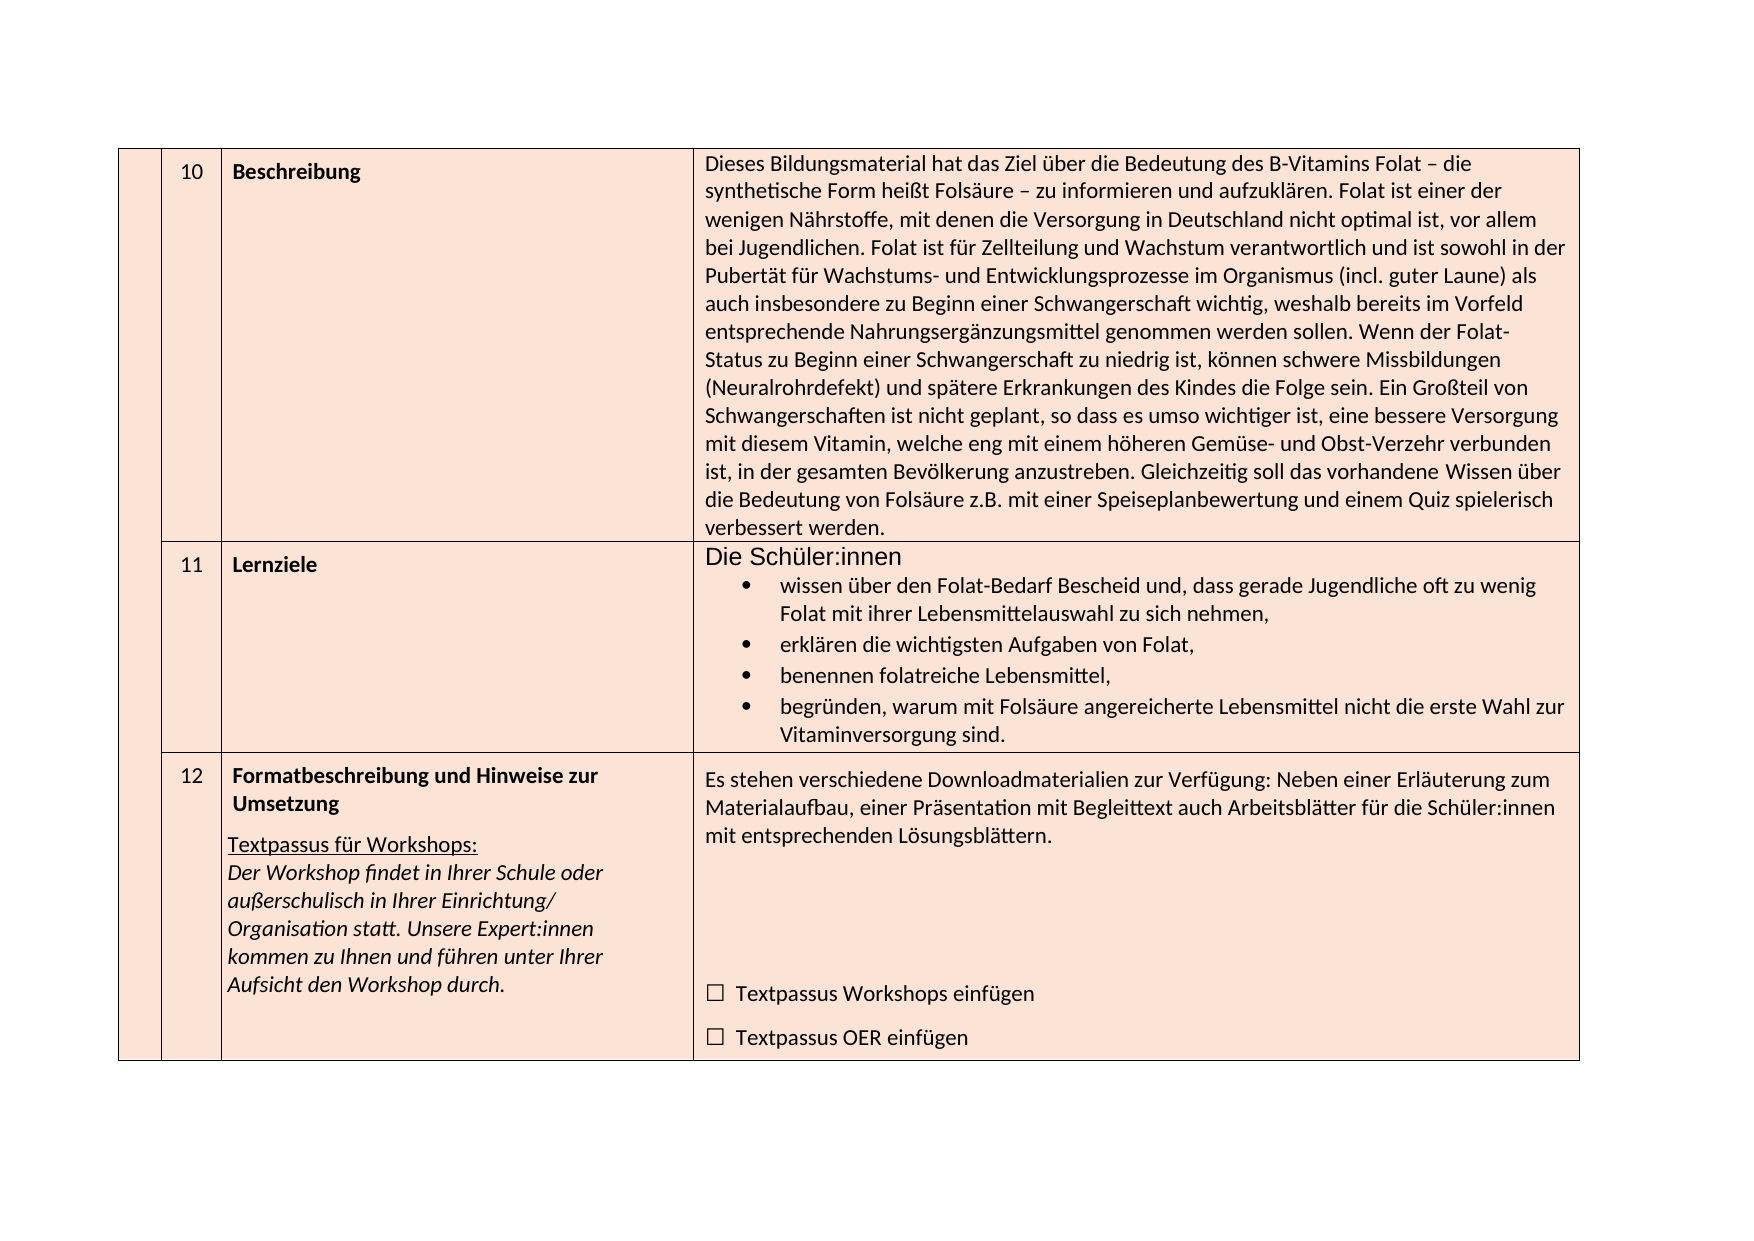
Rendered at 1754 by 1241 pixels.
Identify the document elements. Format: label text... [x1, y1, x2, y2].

table_cell 11 [162, 542, 221, 752]
table_cell 12 [162, 753, 221, 1059]
table_cell Lernziele [222, 542, 693, 752]
table_header 10 [162, 149, 221, 541]
table_header Beschreibung [222, 149, 693, 541]
table_cell [694, 542, 1579, 752]
table_cell Formatbeschreibung und Hinweise zur Umsetzung Textpassus für Workshops: Der Workshop findet in Ihrer Schule oder außerschulisch in Ihrer Einrichtung/ Organisation statt. Unsere Expert:innen kommen zu Ihnen und führen unter Ihrer Aufsicht den Workshop durch. [222, 753, 693, 1059]
table_header Dieses Bildungsmaterial hat das Ziel über die Bedeutung des B-Vitamins Folat – die synthetische Form heißt Folsäure – zu informieren und aufzuklären. Folat ist einer der wenigen Nährstoffe, mit denen die Versorgung in Deutschland nicht optimal ist, vor allem bei Jugendlichen. Folat ist für Zellteilung und Wachstum verantwortlich und ist sowohl in der Pubertät für Wachstums- und Entwicklungsprozesse im Organismus (incl. guter Laune) als auch insbesondere zu Beginn einer Schwangerschaft wichtig, weshalb bereits im Vorfeld entsprechende Nahrungsergänzungsmittel genommen werden sollen. Wenn der Folat-Status zu Beginn einer Schwangerschaft zu niedrig ist, können schwere Missbildungen (Neuralrohrdefekt) und spätere Erkrankungen des Kindes die Folge sein. Ein Großteil von Schwangerschaften ist nicht geplant, so dass es umso wichtiger ist, eine bessere Versorgung mit diesem Vitamin, welche eng mit einem höheren Gemüse- und Obst-Verzehr verbunden ist, in der gesamten Bevölkerung anzustreben. Gleichzeitig soll das vorhandene Wissen über die Bedeutung von Folsäure z.B. mit einer Speiseplanbewertung und einem Quiz spielerisch verbessert werden. [694, 149, 1579, 541]
table_cell Es stehen verschiedene Downloadmaterialien zur Verfügung: Neben einer Erläuterung zum Materialaufbau, einer Präsentation mit Begleittext auch Arbeitsblätter für die Schüler:innen mit entsprechenden Lösungsblättern. Textpassus Workshops einfügen Textpassus OER einfügen [694, 753, 1579, 1059]
table_header [119, 149, 161, 1059]
